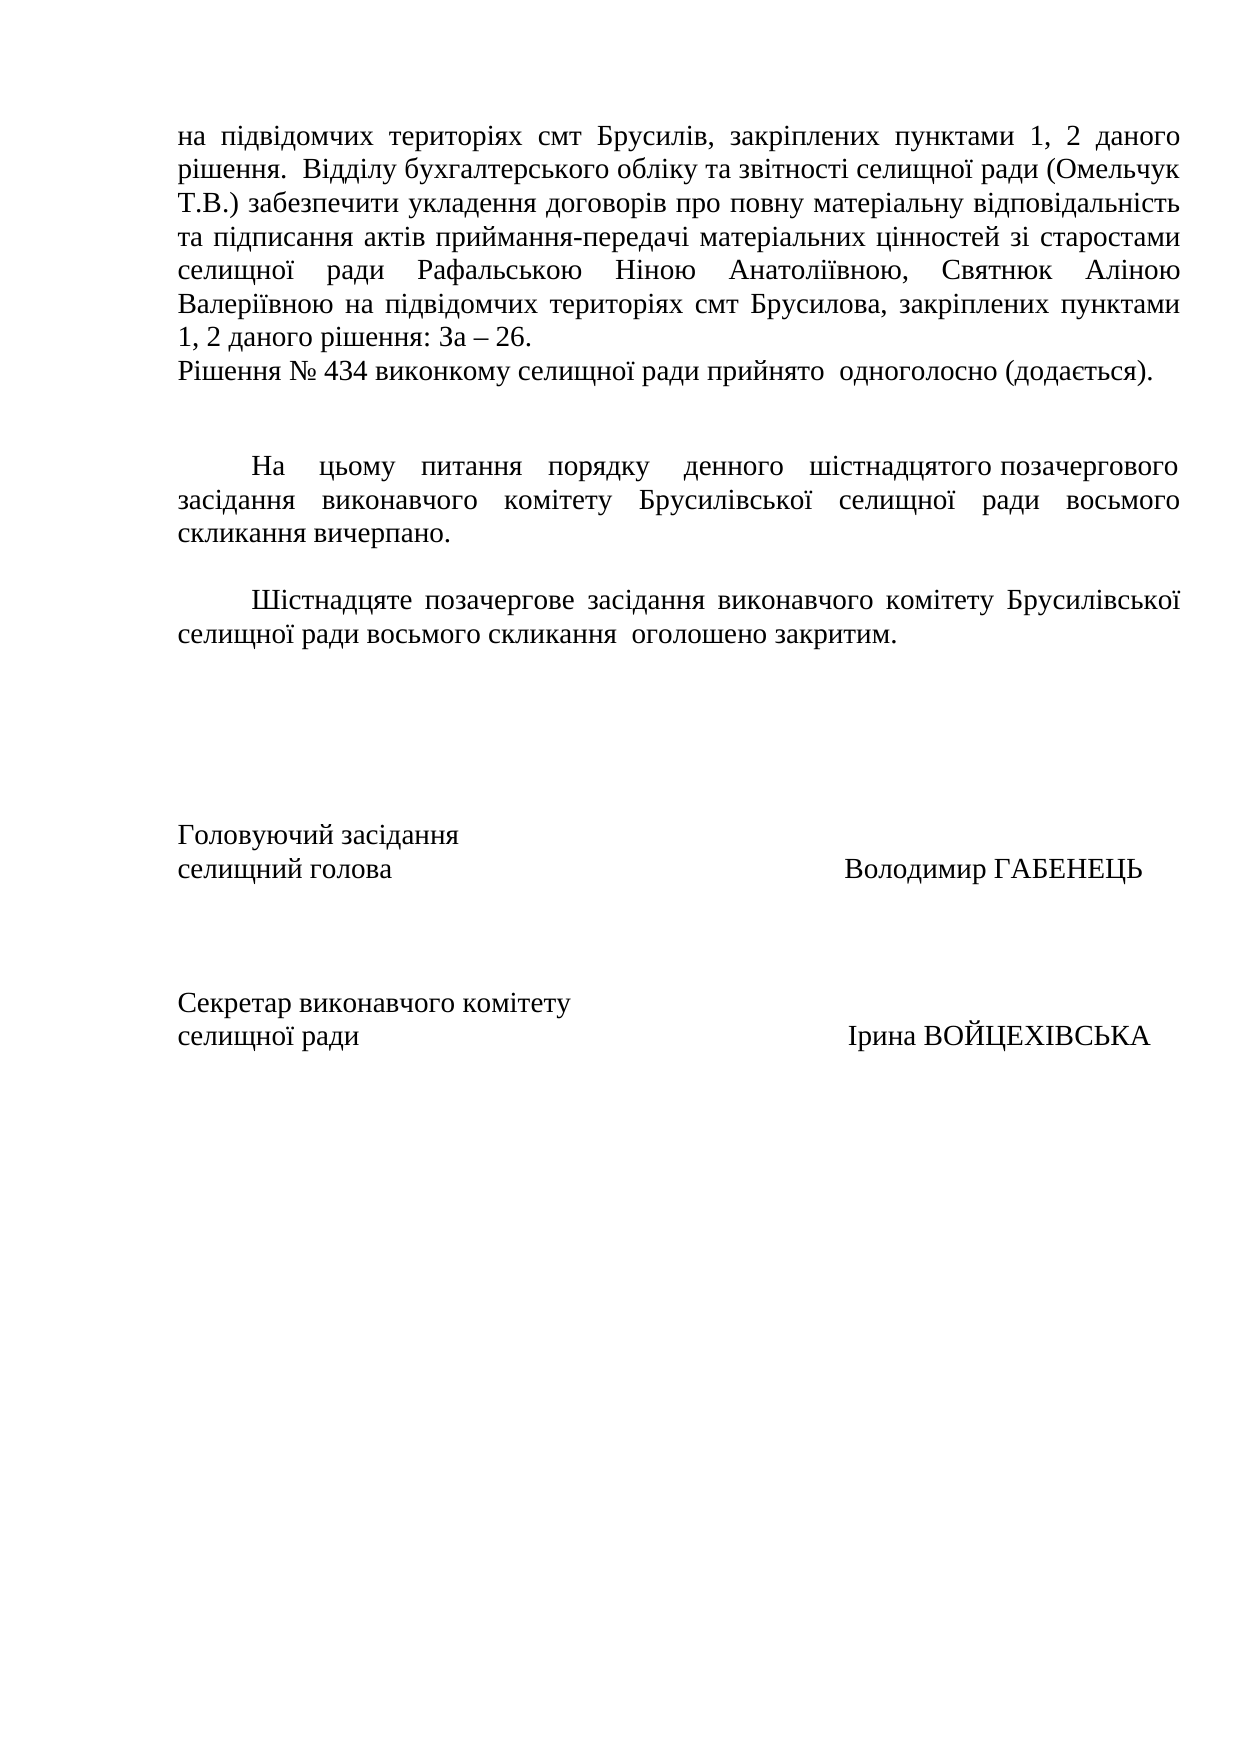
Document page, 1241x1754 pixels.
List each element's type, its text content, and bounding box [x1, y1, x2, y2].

text селищної ради Ірина ВОЙЦЕХІВСЬКА [177, 1018, 1181, 1052]
text селищний голова Володимир ГАБЕНЕЦЬ [177, 851, 1181, 884]
text Головуючий засідання [177, 817, 1181, 851]
text Шістнадцяте позачергове засідання виконавчого комітету Брусилівської селищної ради восьмого скликання оголошено закритим. [177, 582, 1181, 649]
text На цьому питання порядку денного шістнадцятого позачергового засідання виконавчого комітету Брусилівської селищної ради восьмого скликання вичерпано. [177, 448, 1181, 549]
text Секретар виконавчого комітету [177, 985, 1181, 1018]
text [177, 118, 1181, 353]
text Рішення № 434 виконкому селищної ради прийнято одноголосно (додається). [177, 353, 1181, 386]
